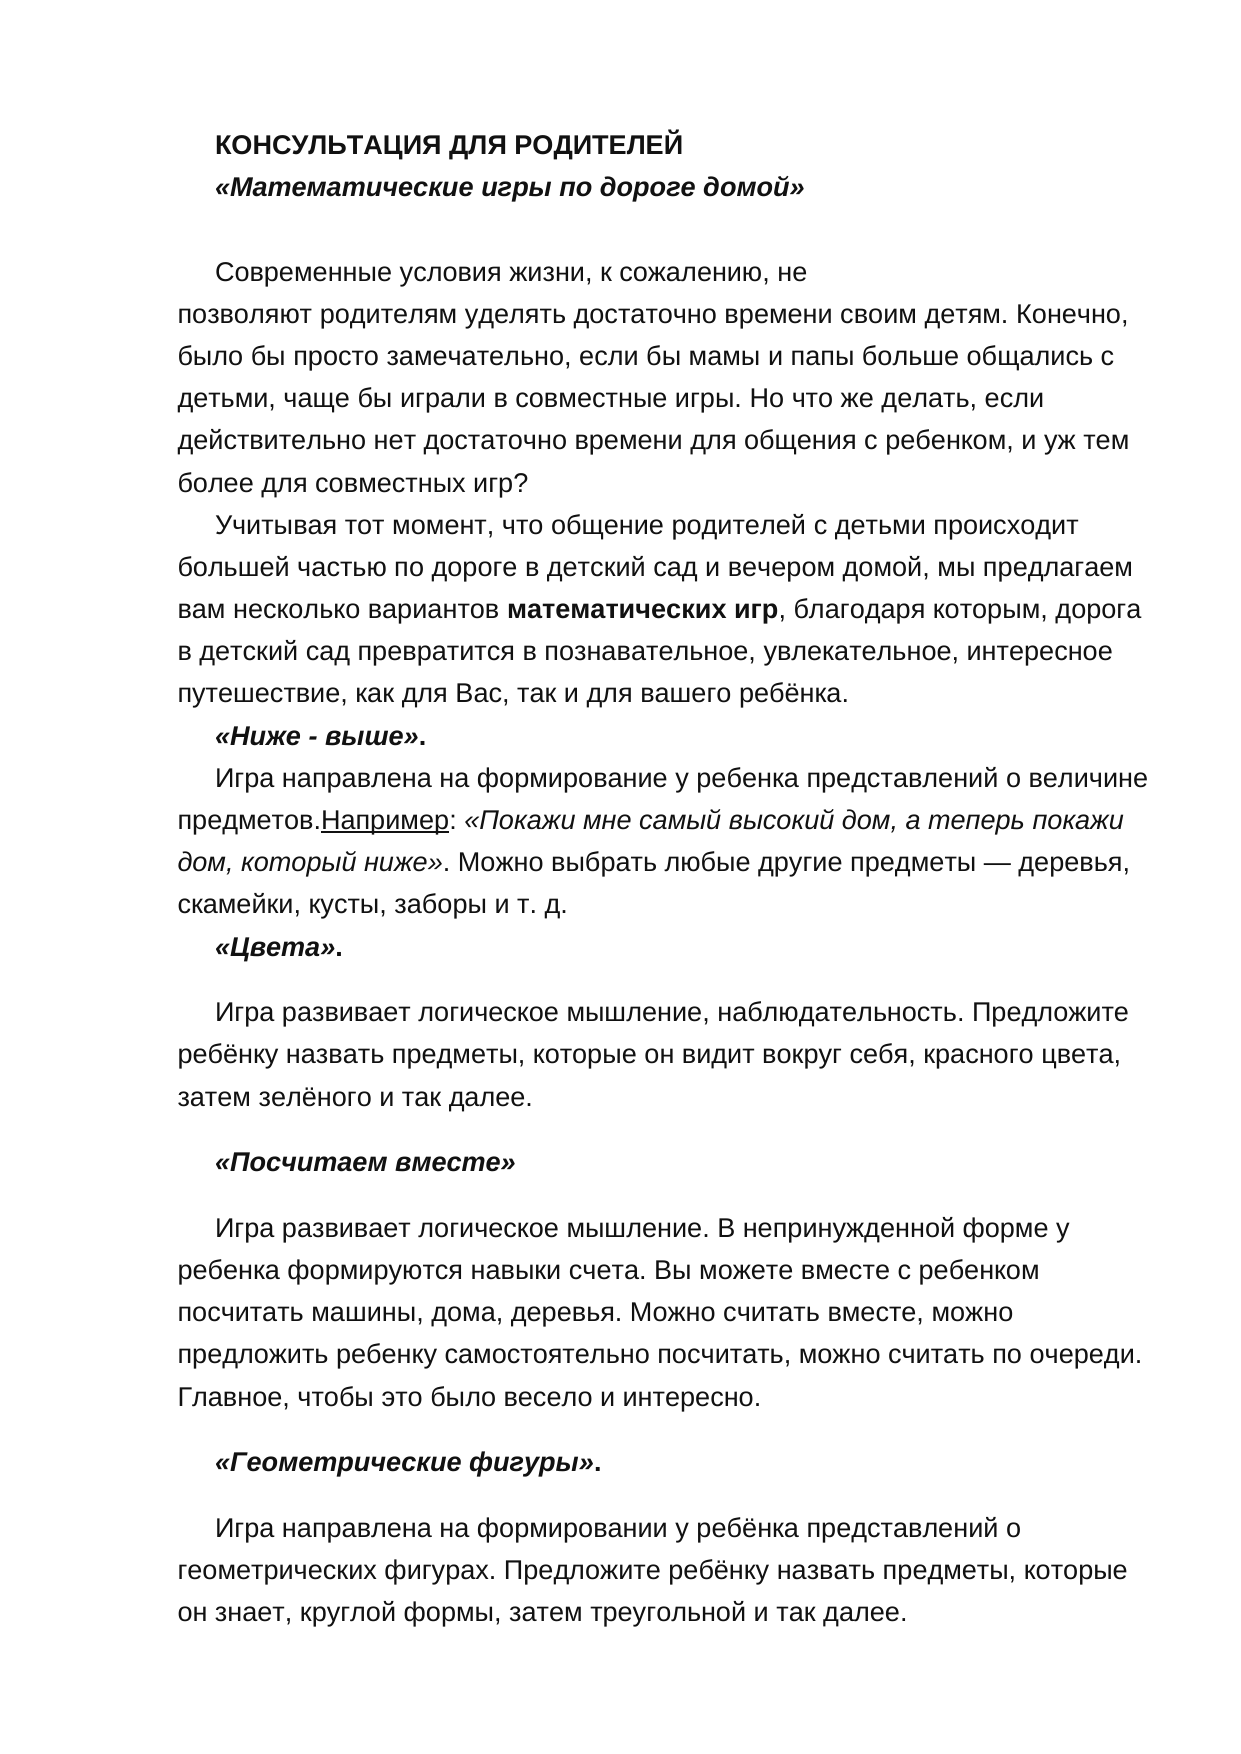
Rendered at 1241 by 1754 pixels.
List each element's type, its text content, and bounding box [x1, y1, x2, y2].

text Учитывая тот момент, что общение родителей с детьми происходит большей частью по дороге в детский сад и вечером домой, мы предлагаем вам несколько вариантов математических игр, благодаря которым, дорога в детский сад превратится в познавательное, увлекательное, интересное путешествие, как для Вас, так и для вашего ребёнка. [177, 498, 1152, 709]
text Игра развивает логическое мышление, наблюдательность. Предложите ребёнку назвать предметы, которые он видит вокруг себя, красного цвета, затем зелёного и так далее. [177, 985, 1152, 1112]
text «Геометрические фигуры». [177, 1435, 1152, 1477]
text Игра направлена на формировании у ребёнка представлений о геометрических фигурах. Предложите ребёнку назвать предметы, которые он знает, круглой формы, затем треугольной и так далее. [177, 1501, 1152, 1627]
text «Посчитаем вместе» [177, 1135, 1152, 1177]
text Игра развивает логическое мышление. В непринужденной форме у ребенка формируются навыки счета. Вы можете вместе с ребенком посчитать машины, дома, деревья. Можно считать вместе, можно предложить ребенку самостоятельно посчитать, можно считать по очереди. Главное, чтобы это было весело и интересно. [177, 1201, 1152, 1412]
text Игра направлена на формирование у ребенка представлений о величине предметов.Например: «Покажи мне самый высокий дом, а теперь покажи дом, который ниже». Можно выбрать любые другие предметы — деревья, скамейки, кусты, заборы и т. д. [177, 751, 1152, 920]
text Современные условия жизни, к сожалению, не позволяют родителям уделять достаточно времени своим детям. Конечно, было бы просто замечательно, если бы мамы и папы больше общались с детьми, чаще бы играли в совместные игры. Но что же делать, если действительно нет достаточно времени для общения с ребенком, и уж тем более для совместных игр? [177, 245, 1152, 498]
text «Ниже - выше». [177, 709, 1152, 751]
text «Цвета». [177, 920, 1152, 962]
text КОНСУЛЬТАЦИЯ ДЛЯ РОДИТЕЛЕЙ [177, 118, 1152, 160]
text «Математические игры по дороге домой» [177, 160, 1152, 202]
